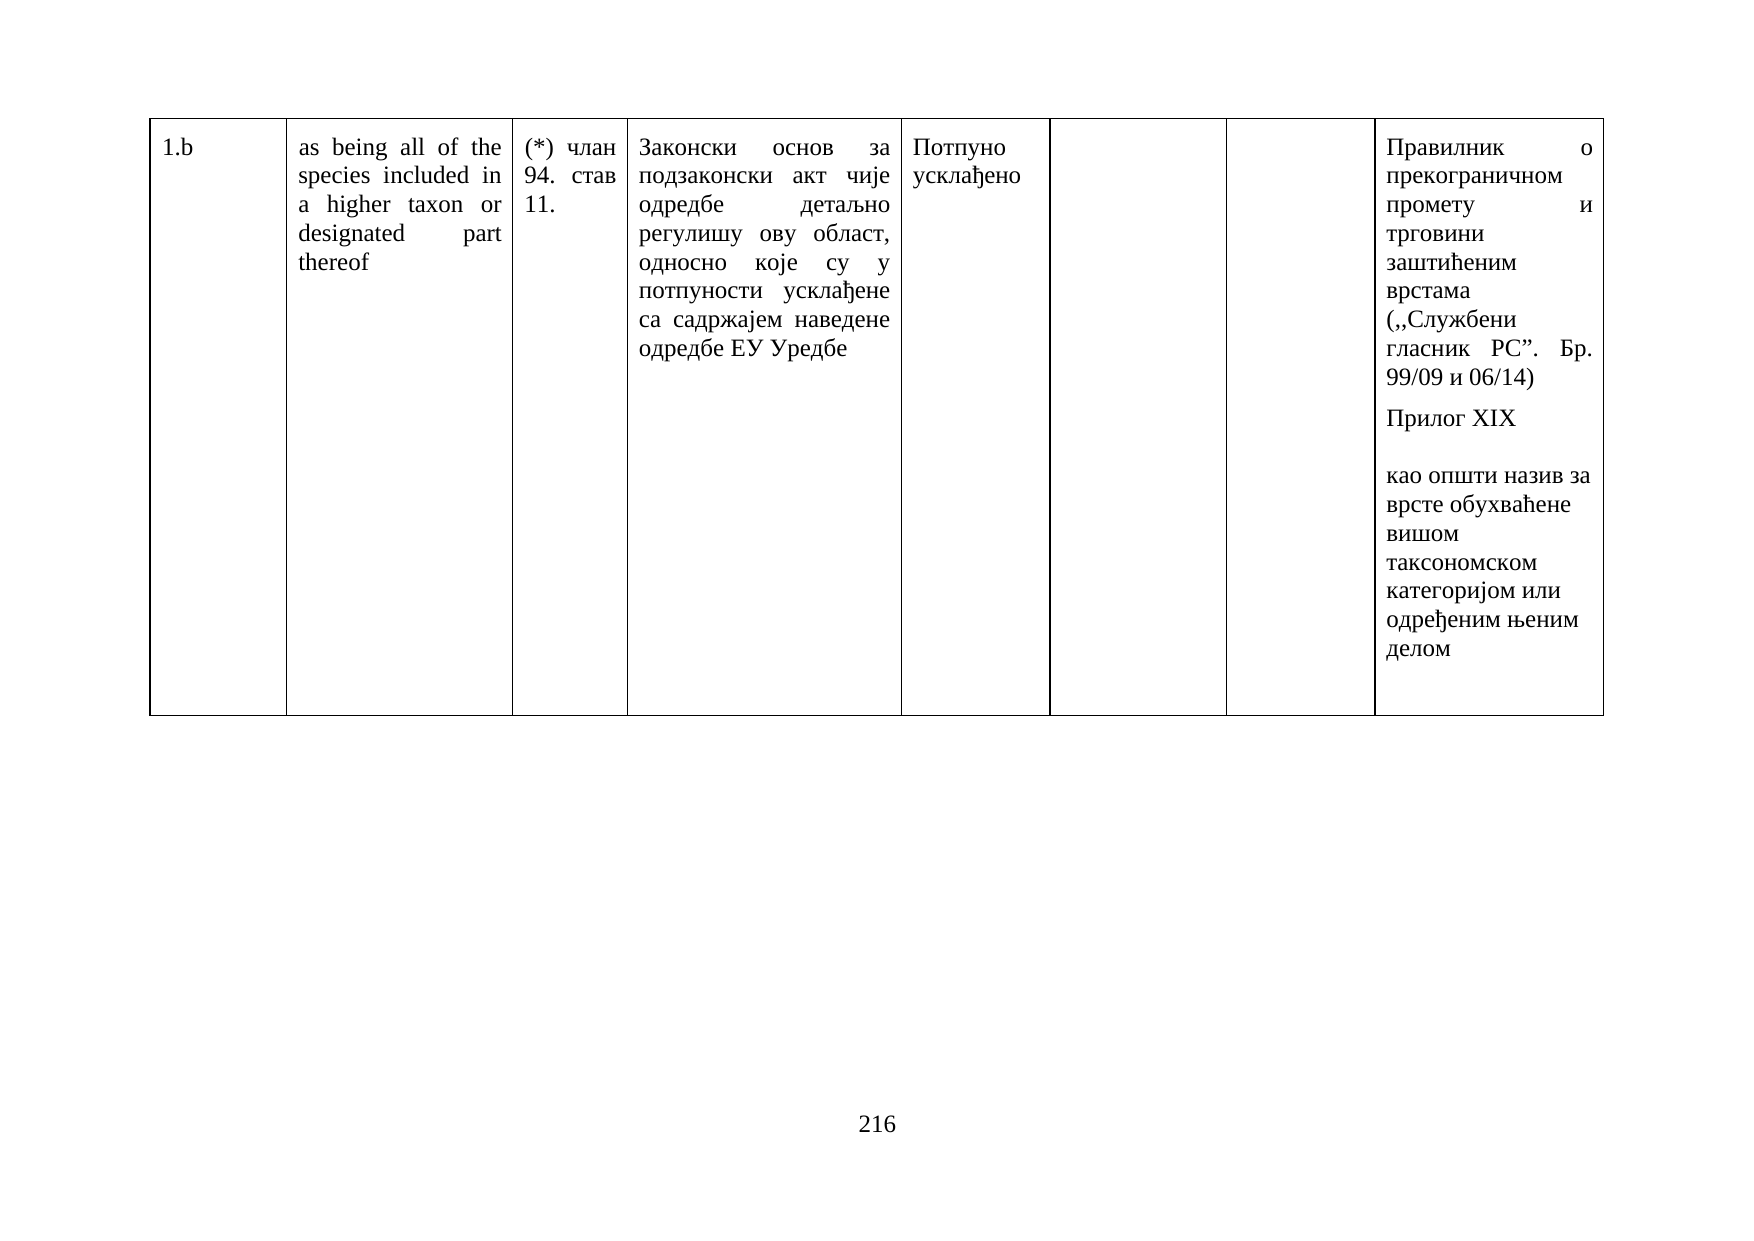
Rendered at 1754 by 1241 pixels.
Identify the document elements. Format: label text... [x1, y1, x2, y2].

table_cell (*) члан 94. став 11. [513, 119, 627, 715]
table_cell Потпуно усклађено [902, 119, 1049, 715]
table_cell as being all of the species included in a higher taxon or designated part thereof [287, 119, 512, 715]
table_cell Правилник о прекограничном промету и трговини заштићеним врстама (,,Службени гласник РС”. Бр. 99/09 и 06/14) Прилог XIX као општи назив за врсте обухваћене вишом таксономском категоријом или одређеним њеним делом [1376, 119, 1603, 715]
table_cell 1.b [151, 119, 286, 715]
table_cell Законски основ за подзаконски акт чије одредбе детаљно регулишу ову област, односно које су у потпуности усклађене са садржајем наведене одредбе ЕУ Уредбе [628, 119, 901, 715]
table_cell [1051, 119, 1226, 715]
table_cell [1227, 119, 1374, 715]
